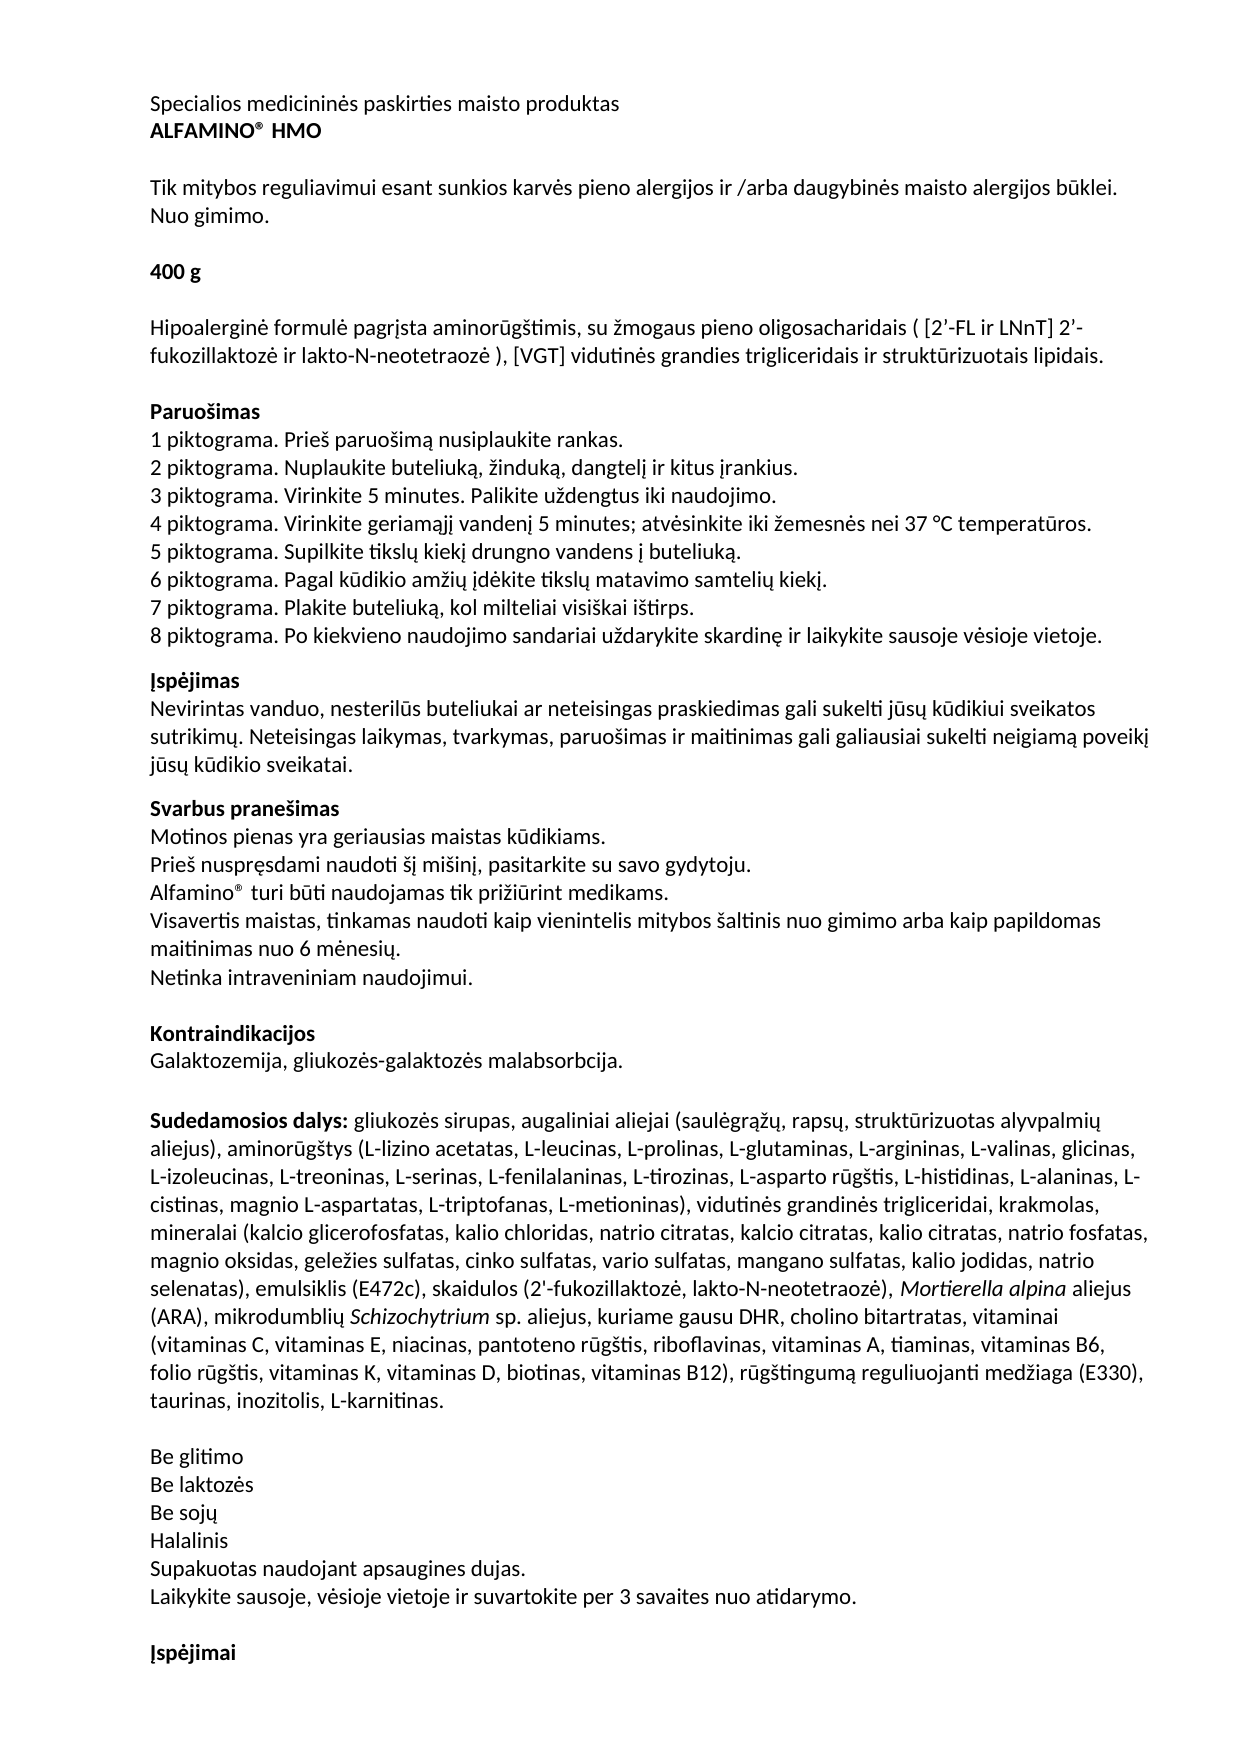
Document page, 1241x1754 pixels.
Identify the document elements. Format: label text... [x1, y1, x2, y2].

text Kontraindikacijos [150, 1019, 1152, 1047]
text Svarbus pranešimas [150, 794, 1152, 822]
text Galaktozemija, gliukozės-galaktozės malabsorbcija. [150, 1047, 1152, 1106]
text Paruošimas [150, 369, 1152, 425]
text Netinka intraveniniam naudojimui. [150, 963, 1152, 991]
text Tik mitybos reguliavimui esant sunkios karvės pieno alergijos ir /arba daugybinės maisto alergijos būklei. Nuo gimimo. [150, 173, 1152, 229]
text Nevirintas vanduo, nesterilūs buteliukai ar neteisingas praskiedimas gali sukelti jūsų kūdikiui sveikatos sutrikimų. Neteisingas laikymas, tvarkymas, paruošimas ir maitinimas gali galiausiai sukelti neigiamą poveikį jūsų kūdikio sveikatai. [150, 694, 1152, 778]
text Įspėjimas [150, 666, 1152, 694]
text Hipoalerginė formulė pagrįsta aminorūgštimis, su žmogaus pieno oligosacharidais ( [2’-FL ir LNnT] 2’-fukozillaktozė ir lakto-N-neotetraozė ), [VGT] vidutinės grandies trigliceridais ir struktūrizuotais lipidais. [150, 313, 1152, 369]
text ALFAMINO® HMO [150, 117, 1152, 145]
text 1 piktograma. Prieš paruošimą nusiplaukite rankas. 2 piktograma. Nuplaukite buteliuką, žinduką, dangtelį ir kitus įrankius. 3 piktograma. Virinkite 5 minutes. Palikite uždengtus iki naudojimo. 4 piktograma. Virinkite geriamąjį vandenį 5 minutes; atvėsinkite iki žemesnės nei 37 °C temperatūros. 5 piktograma. Supilkite tikslų kiekį drungno vandens į buteliuką. 6 piktograma. Pagal kūdikio amžių įdėkite tikslų matavimo samtelių kiekį. 7 piktograma. Plakite buteliuką, kol milteliai visiškai ištirps. 8 piktograma. Po kiekvieno naudojimo sandariai uždarykite skardinę ir laikykite sausoje vėsioje vietoje. [150, 425, 1152, 649]
text Motinos pienas yra geriausias maistas kūdikiams. [150, 822, 1152, 851]
text Įspėjimai [150, 1638, 1152, 1666]
text Sudedamosios dalys: gliukozės sirupas, augaliniai aliejai (saulėgrąžų, rapsų, struktūrizuotas alyvpalmių aliejus), aminorūgštys (L-lizino acetatas, L-leucinas, L-prolinas, L-glutaminas, L-argininas, L-valinas, glicinas, L-izoleucinas, L-treoninas, L-serinas, L-fenilalaninas, L-tirozinas, L-asparto rūgštis, L-histidinas, L-alaninas, L-cistinas, magnio L-aspartatas, L-triptofanas, L-metioninas), vidutinės grandinės trigliceridai, krakmolas, mineralai (kalcio glicerofosfatas, kalio chloridas, natrio citratas, kalcio citratas, kalio citratas, natrio fosfatas, magnio oksidas, geležies sulfatas, cinko sulfatas, vario sulfatas, mangano sulfatas, kalio jodidas, natrio selenatas), emulsiklis (E472c), skaidulos (2'-fukozillaktozė, lakto-N-neotetraozė), Mortierella alpina aliejus (ARA), mikrodumblių Schizochytrium sp. aliejus, kuriame gausu DHR, cholino bitartratas, vitaminai (vitaminas C, vitaminas E, niacinas, pantoteno rūgštis, riboflavinas, vitaminas A, tiaminas, vitaminas B6, folio rūgštis, vitaminas K, vitaminas D, biotinas, vitaminas B12), rūgštingumą reguliuojanti medžiaga (E330), taurinas, inozitolis, L-karnitinas. [150, 1106, 1152, 1414]
text 400 g [150, 229, 1152, 285]
text Alfamino® turi būti naudojamas tik prižiūrint medikams. Visavertis maistas, tinkamas naudoti kaip vienintelis mitybos šaltinis nuo gimimo arba kaip papildomas maitinimas nuo 6 mėnesių. [150, 878, 1152, 963]
text Be glitimo Be laktozės Be sojų Halalinis Supakuotas naudojant apsaugines dujas. Laikykite sausoje, vėsioje vietoje ir suvartokite per 3 savaites nuo atidarymo. [150, 1442, 1152, 1610]
text Specialios medicininės paskirties maisto produktas [150, 89, 1152, 117]
text Prieš nuspręsdami naudoti šį mišinį, pasitarkite su savo gydytoju. [150, 851, 1152, 878]
